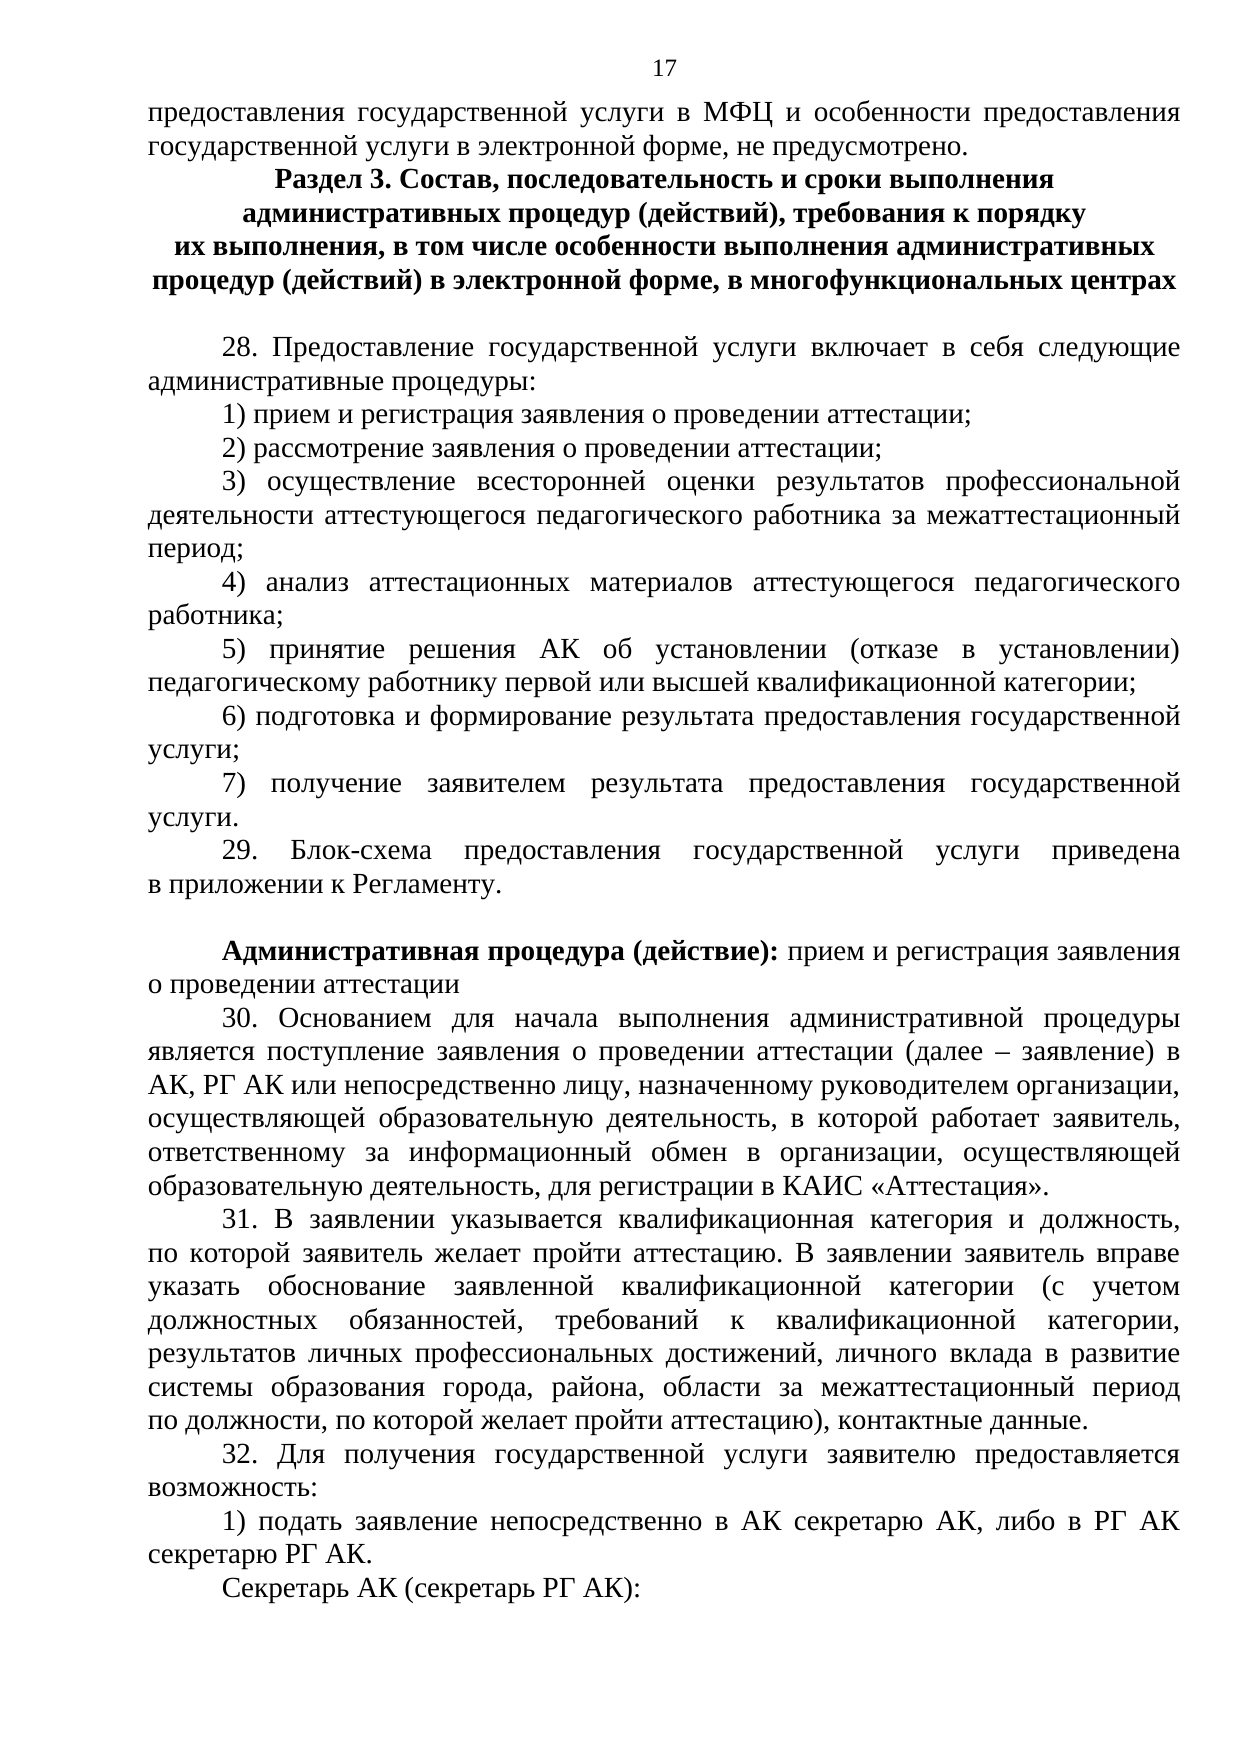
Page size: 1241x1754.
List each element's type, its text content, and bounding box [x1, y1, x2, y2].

text Административная процедура (действие): прием и регистрация заявления о проведении аттестации [148, 933, 1181, 1000]
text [148, 94, 1181, 161]
text 30. Основанием для начала выполнения административной процедуры является поступление заявления о проведении аттестации (далее – заявление) в АК, РГ АК или непосредственно лицу, назначенному руководителем организации, осуществляющей образовательную деятельность, в которой работает заявитель, ответственному за информационный обмен в организации, осуществляющей образовательную деятельность, для регистрации в КАИС «Аттестация». [148, 1000, 1181, 1201]
text их выполнения, в том числе особенности выполнения административных процедур (действий) в электронной форме, в многофункциональных центрах [148, 228, 1181, 296]
text 31. В заявлении указывается квалификационная категория и должность, по которой заявитель желает пройти аттестацию. В заявлении заявитель вправе указать обоснование заявленной квалификационной категории (с учетом должностных обязанностей, требований к квалификационной категории, результатов личных профессиональных достижений, личного вклада в развитие системы образования города, района, области за межаттестационный период по должности, по которой желает пройти аттестацию), контактные данные. [148, 1201, 1181, 1436]
text Секретарь АК (секретарь РГ АК): [148, 1570, 1181, 1604]
text 32. Для получения государственной услуги заявителю предоставляется возможность: [148, 1436, 1181, 1503]
text 1) подать заявление непосредственно в АК секретарю АК, либо в РГ АК секретарю РГ АК. [148, 1503, 1181, 1570]
text 3) осуществление всесторонней оценки результатов профессиональной деятельности аттестующегося педагогического работника за межаттестационный период; [148, 463, 1181, 564]
text 6) подготовка и формирование результата предоставления государственной услуги; [148, 698, 1181, 765]
text 5) принятие решения АК об установлении (отказе в установлении) педагогическому работнику первой или высшей квалификационной категории; [148, 631, 1181, 698]
text 28. Предоставление государственной услуги включает в себя следующие административные процедуры: [148, 329, 1181, 396]
text 7) получение заявителем результата предоставления государственной услуги. [148, 765, 1181, 832]
text 4) анализ аттестационных материалов аттестующегося педагогического работника; [148, 564, 1181, 631]
text 1) прием и регистрация заявления о проведении аттестации; [148, 396, 1181, 430]
text 29. Блок-схема предоставления государственной услуги приведена в приложении к Регламенту. [148, 832, 1181, 899]
text 2) рассмотрение заявления о проведении аттестации; [148, 430, 1181, 463]
text Раздел 3. Состав, последовательность и сроки выполнения административных процедур (действий), требования к порядку [148, 161, 1181, 228]
